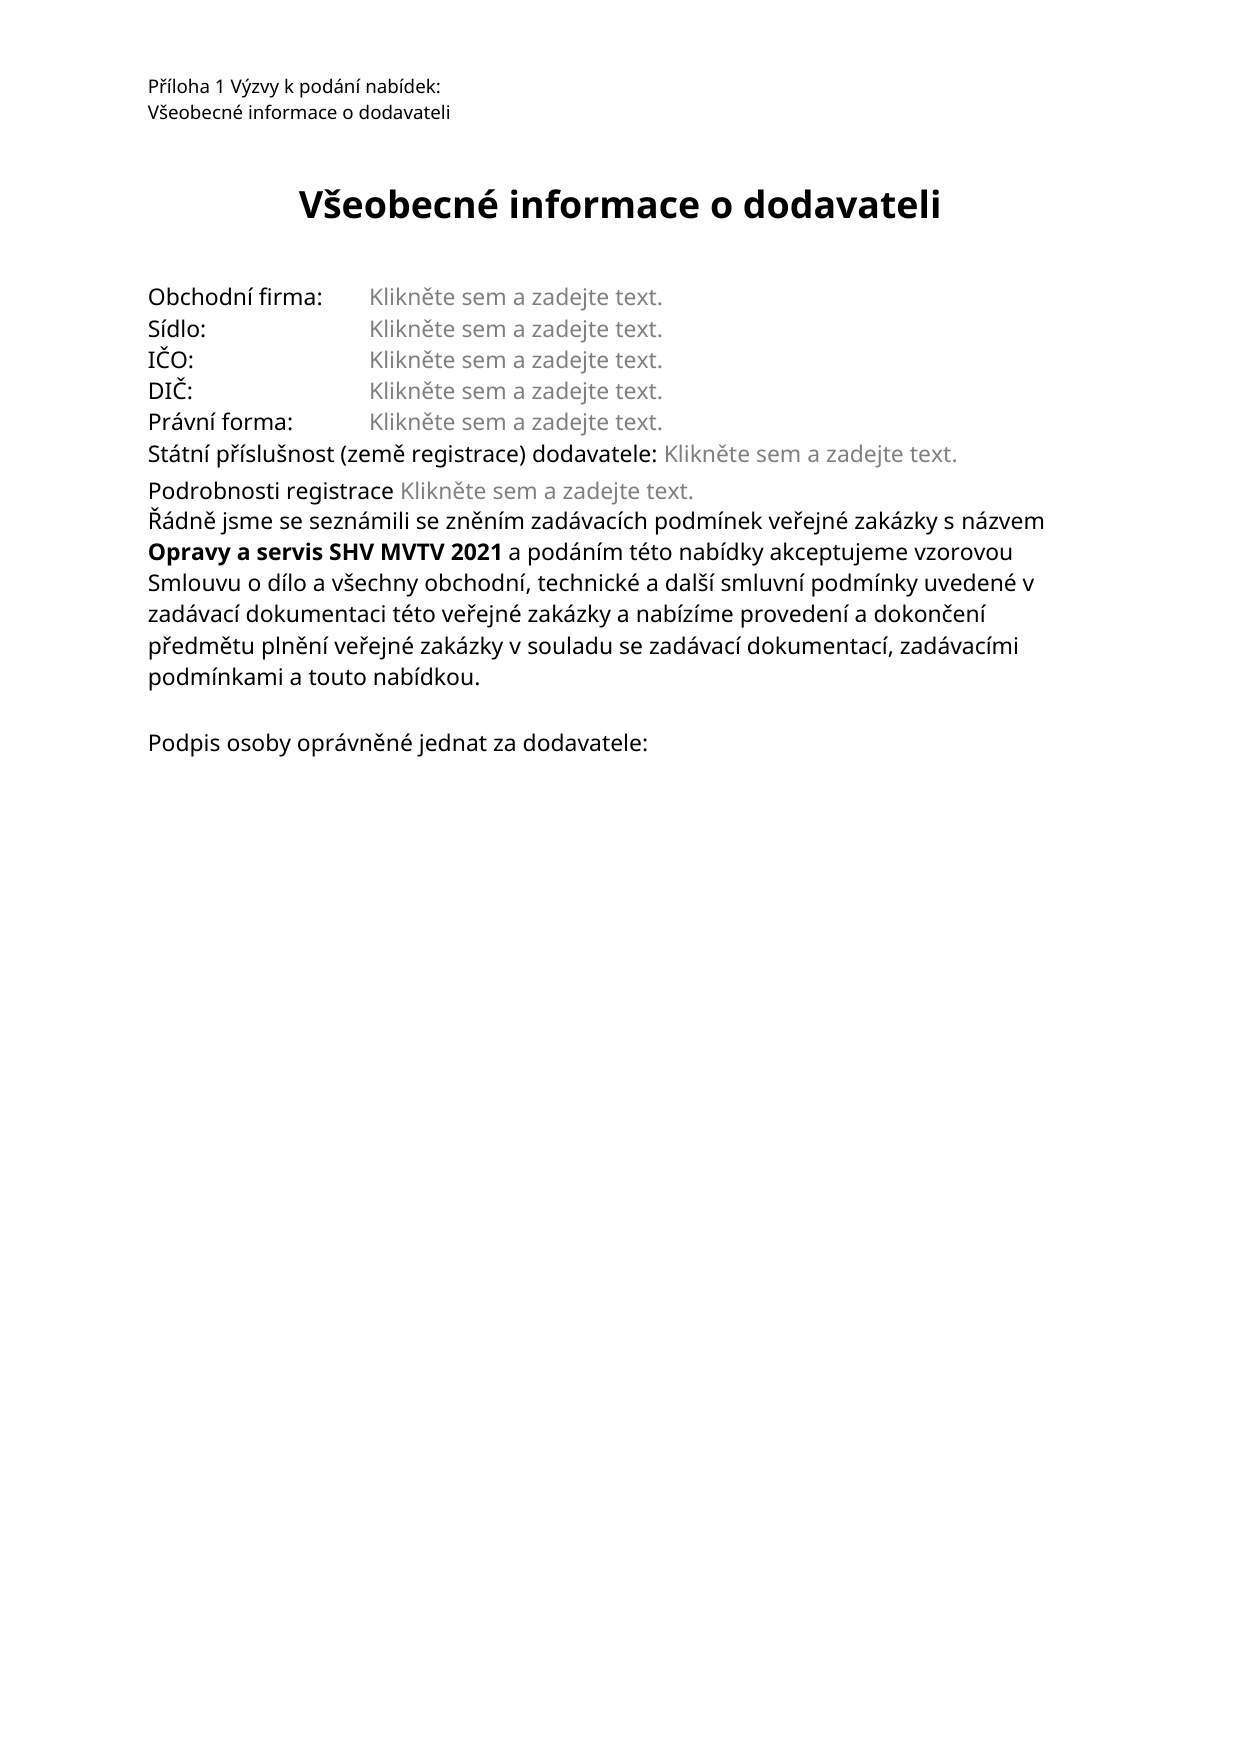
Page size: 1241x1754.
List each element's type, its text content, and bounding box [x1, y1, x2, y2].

text Řádně jsme se seznámili se zněním zadávacích podmínek veřejné zakázky s názvem Opravy a servis SHV MVTV 2021 a podáním této nabídky akceptujeme vzorovou Smlouvu o dílo a všechny obchodní, technické a další smluvní podmínky uvedené v zadávací dokumentaci této veřejné zakázky a nabízíme provedení a dokončení předmětu plnění veřejné zakázky v souladu se zadávací dokumentací, zadávacími podmínkami a touto nabídkou. [148, 504, 1093, 692]
text Podpis osoby oprávněné jednat za dodavatele: [148, 727, 1093, 758]
text DIČ: [148, 379, 1093, 404]
text Sídlo: [148, 317, 1093, 342]
text Podrobnosti registrace [148, 479, 1093, 504]
text IČO: [148, 348, 1093, 373]
text Právní forma: [148, 411, 1093, 436]
text Obchodní firma: [148, 286, 1093, 311]
text Státní příslušnost (země registrace) dodavatele: [148, 442, 1093, 467]
title Všeobecné informace o dodavateli [148, 178, 1093, 229]
